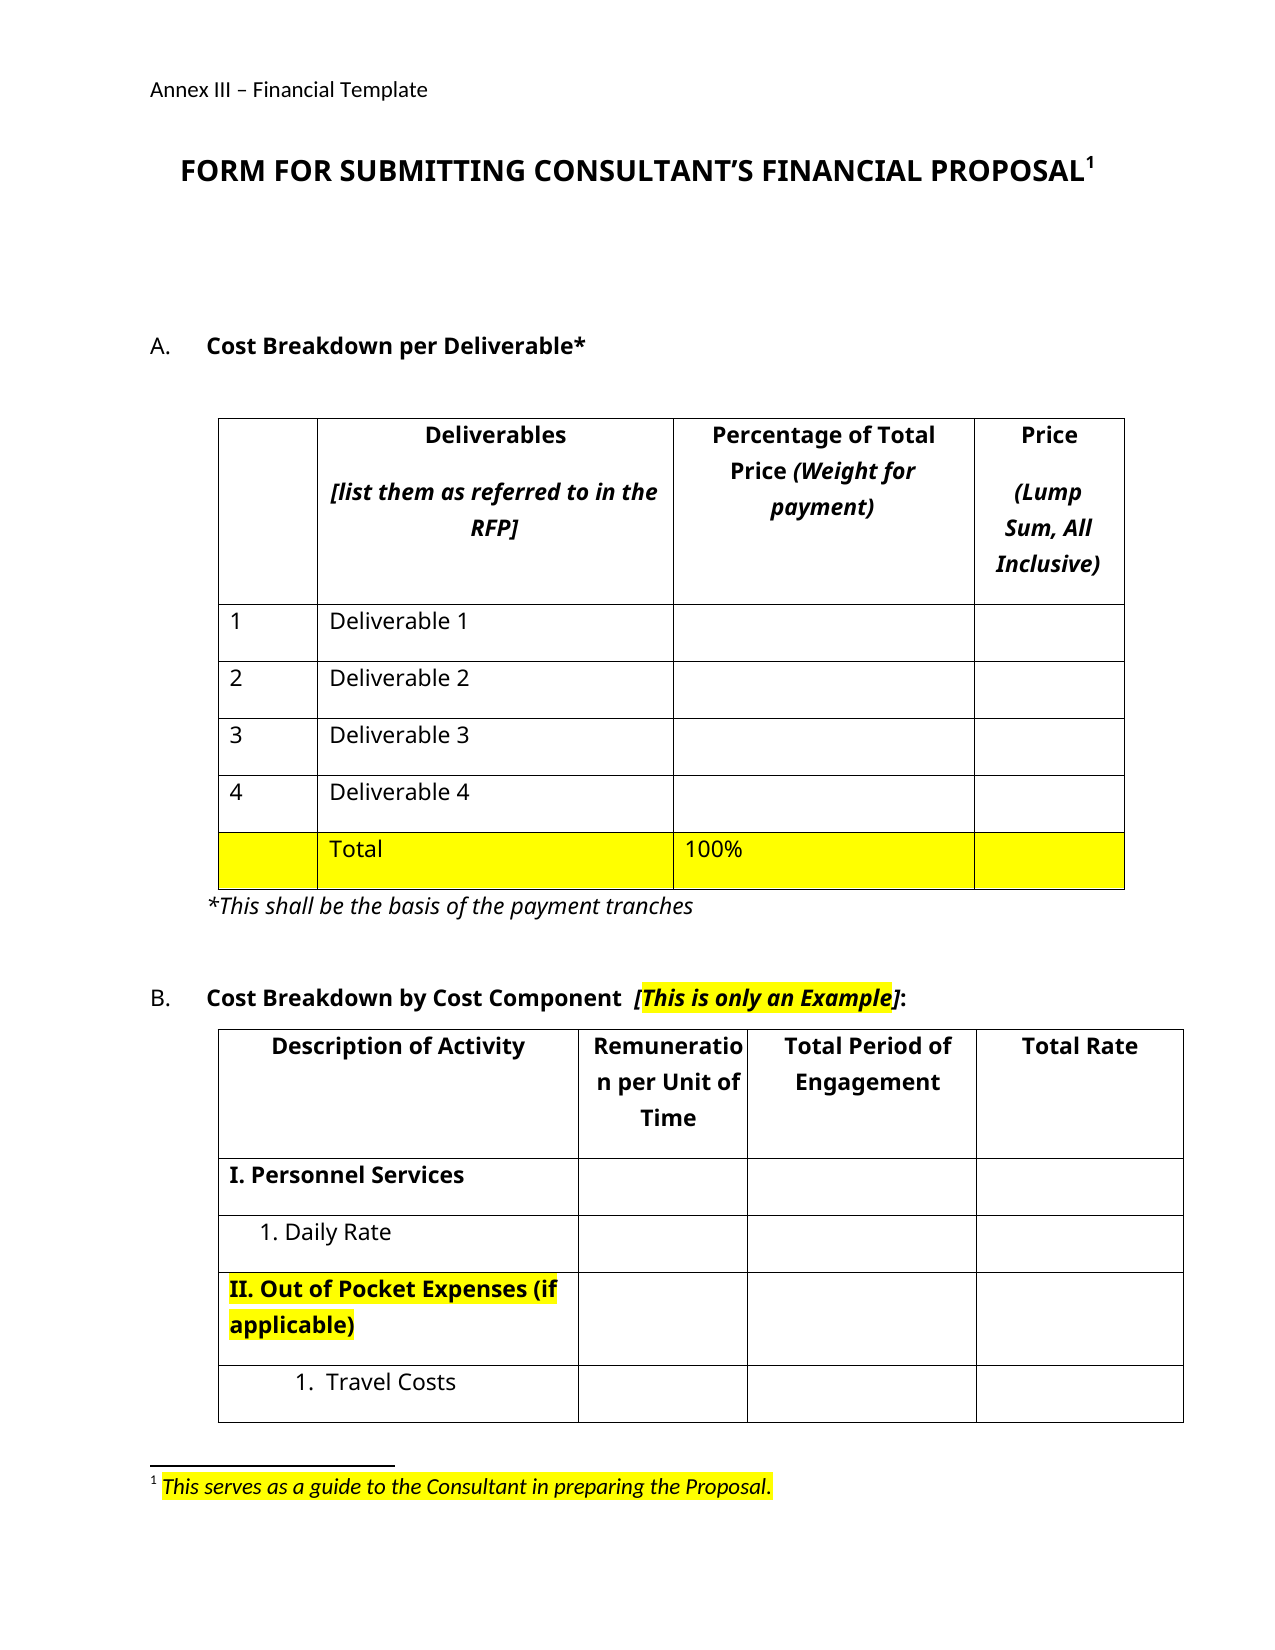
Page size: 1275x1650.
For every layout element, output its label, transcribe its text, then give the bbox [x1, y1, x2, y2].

table_cell 2 [219, 662, 317, 718]
table_header Percentage of Total Price (Weight for payment) [674, 419, 974, 604]
list Cost Breakdown per Deliverable* [150, 330, 1125, 361]
table_header [219, 419, 317, 604]
table_cell II. Out of Pocket Expenses (if applicable) [219, 1273, 578, 1365]
table_cell Deliverable 2 [318, 662, 673, 718]
table_cell [975, 776, 1124, 832]
table_cell [579, 1273, 747, 1365]
table_header Deliverables [list them as referred to in the RFP] [318, 419, 673, 604]
table_cell [977, 1216, 1183, 1272]
table_cell [975, 662, 1124, 718]
table_cell [975, 719, 1124, 774]
table_cell [579, 1216, 747, 1272]
table_header Remuneration per Unit of Time [579, 1030, 747, 1158]
table_cell 4 [219, 776, 317, 832]
table_cell 1. Travel Costs [219, 1366, 578, 1422]
list Cost Breakdown by Cost Component [This is only an Example]: [892, 982, 1125, 1013]
table_cell [748, 1216, 976, 1272]
table_cell [579, 1366, 747, 1422]
table_cell 3 [219, 719, 317, 774]
table_cell 1. Daily Rate [219, 1216, 578, 1272]
table_cell [748, 1273, 976, 1365]
table_cell [977, 1366, 1183, 1422]
table_cell [977, 1273, 1183, 1365]
table_cell [674, 605, 974, 661]
table_cell [674, 776, 974, 832]
table_cell [748, 1366, 976, 1422]
table_header Price (Lump Sum, All Inclusive) [975, 419, 1124, 604]
table_header Total Period of Engagement [748, 1030, 976, 1158]
table_cell [674, 662, 974, 718]
table_cell Deliverable 3 [318, 719, 673, 774]
table_cell [674, 719, 974, 774]
list Cost Breakdown by Cost Component [This is only an Example]: [150, 982, 642, 1013]
table_cell [977, 1159, 1183, 1215]
text *This shall be the basis of the payment tranches [206, 889, 1125, 921]
text FORM FOR SUBMITTING CONSULTANT’S FINANCIAL PROPOSAL [150, 150, 1125, 190]
table_cell [975, 833, 1124, 888]
table_cell 1 [219, 605, 317, 661]
table_header Total Rate [977, 1030, 1183, 1158]
table_cell [219, 833, 317, 888]
table_cell Deliverable 4 [318, 776, 673, 832]
table_cell [748, 1159, 976, 1215]
table_cell Deliverable 1 [318, 605, 673, 661]
table_header Description of Activity [219, 1030, 578, 1158]
table_cell [975, 605, 1124, 661]
table_cell [579, 1159, 747, 1215]
table_cell 100% [674, 833, 974, 888]
table_cell Total [318, 833, 673, 888]
table_cell I. Personnel Services [219, 1159, 578, 1215]
